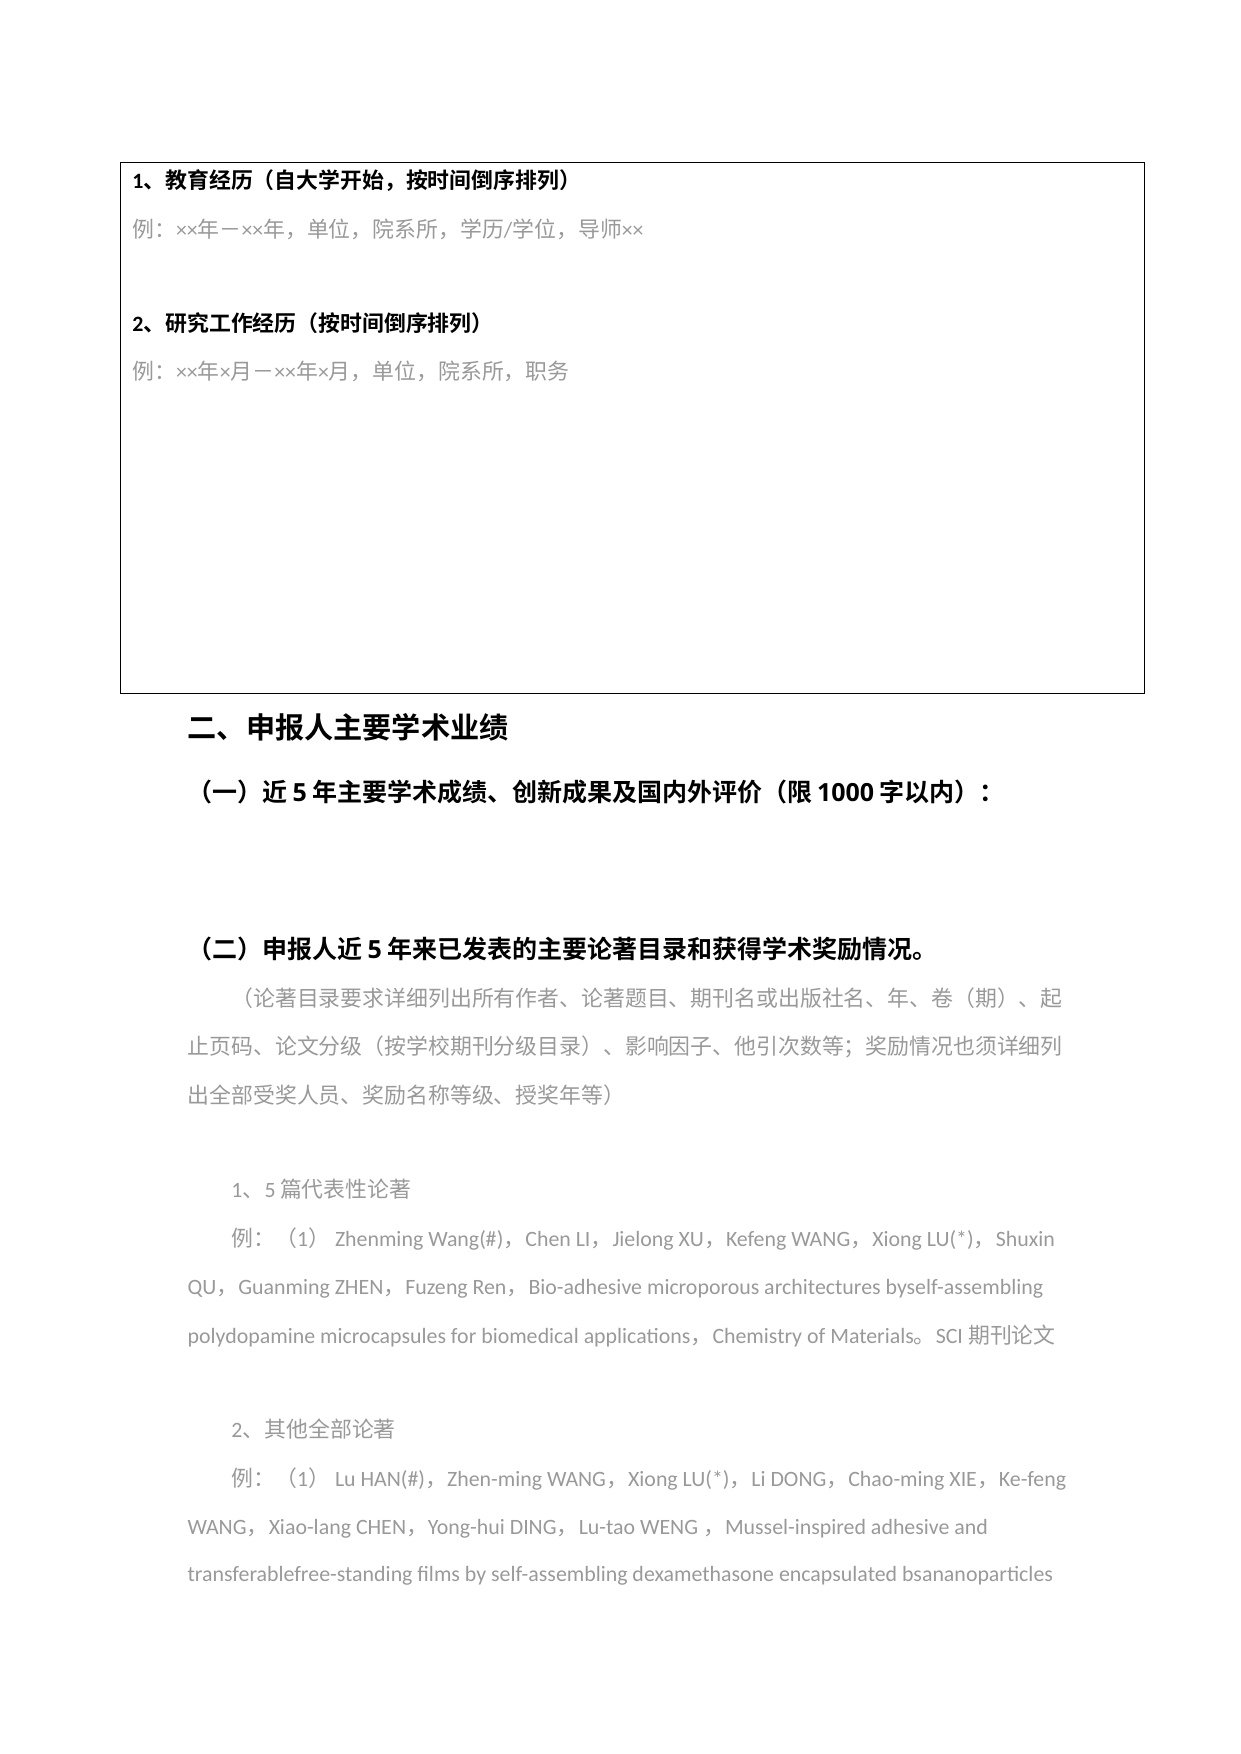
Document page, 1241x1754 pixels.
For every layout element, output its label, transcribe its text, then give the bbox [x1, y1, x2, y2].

table_cell 1、教育经历（自大学开始，按时间倒序排列） 例：××年－××年，单位，院系所，学历/学位，导师×× 2、研究工作经历（按时间倒序排列） 例：××年×月－××年×月，单位，院系所，职务 [121, 163, 1144, 692]
text 例：（1） Zhenming Wang(#)，Chen LI，Jielong XU，Kefeng WANG，Xiong LU(*)，Shuxin QU，Guanming ZHEN，Fuzeng Ren，Bio-adhesive microporous architectures byself-assembling polydopamine microcapsules for biomedical applications，Chemistry of Materials。SCI 期刊论文 [187, 1220, 1078, 1350]
text 1、5篇代表性论著 [187, 1172, 1078, 1204]
text 2、其他全部论著 [187, 1412, 1078, 1444]
text （一）近5年主要学术成绩、创新成果及国内外评价（限1000字以内）： [187, 758, 1078, 823]
text （二）申报人近5年来已发表的主要论著目录和获得学术奖励情况。 [187, 915, 1078, 980]
text 二、申报人主要学术业绩 [187, 694, 1078, 758]
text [187, 1460, 1078, 1590]
text （论著目录要求详细列出所有作者、论著题目、期刊名或出版社名、年、卷（期）、起止页码、论文分级（按学校期刊分级目录）、影响因子、他引次数等；奖励情况也须详细列出全部受奖人员、奖励名称等级、授奖年等） [187, 980, 1078, 1110]
